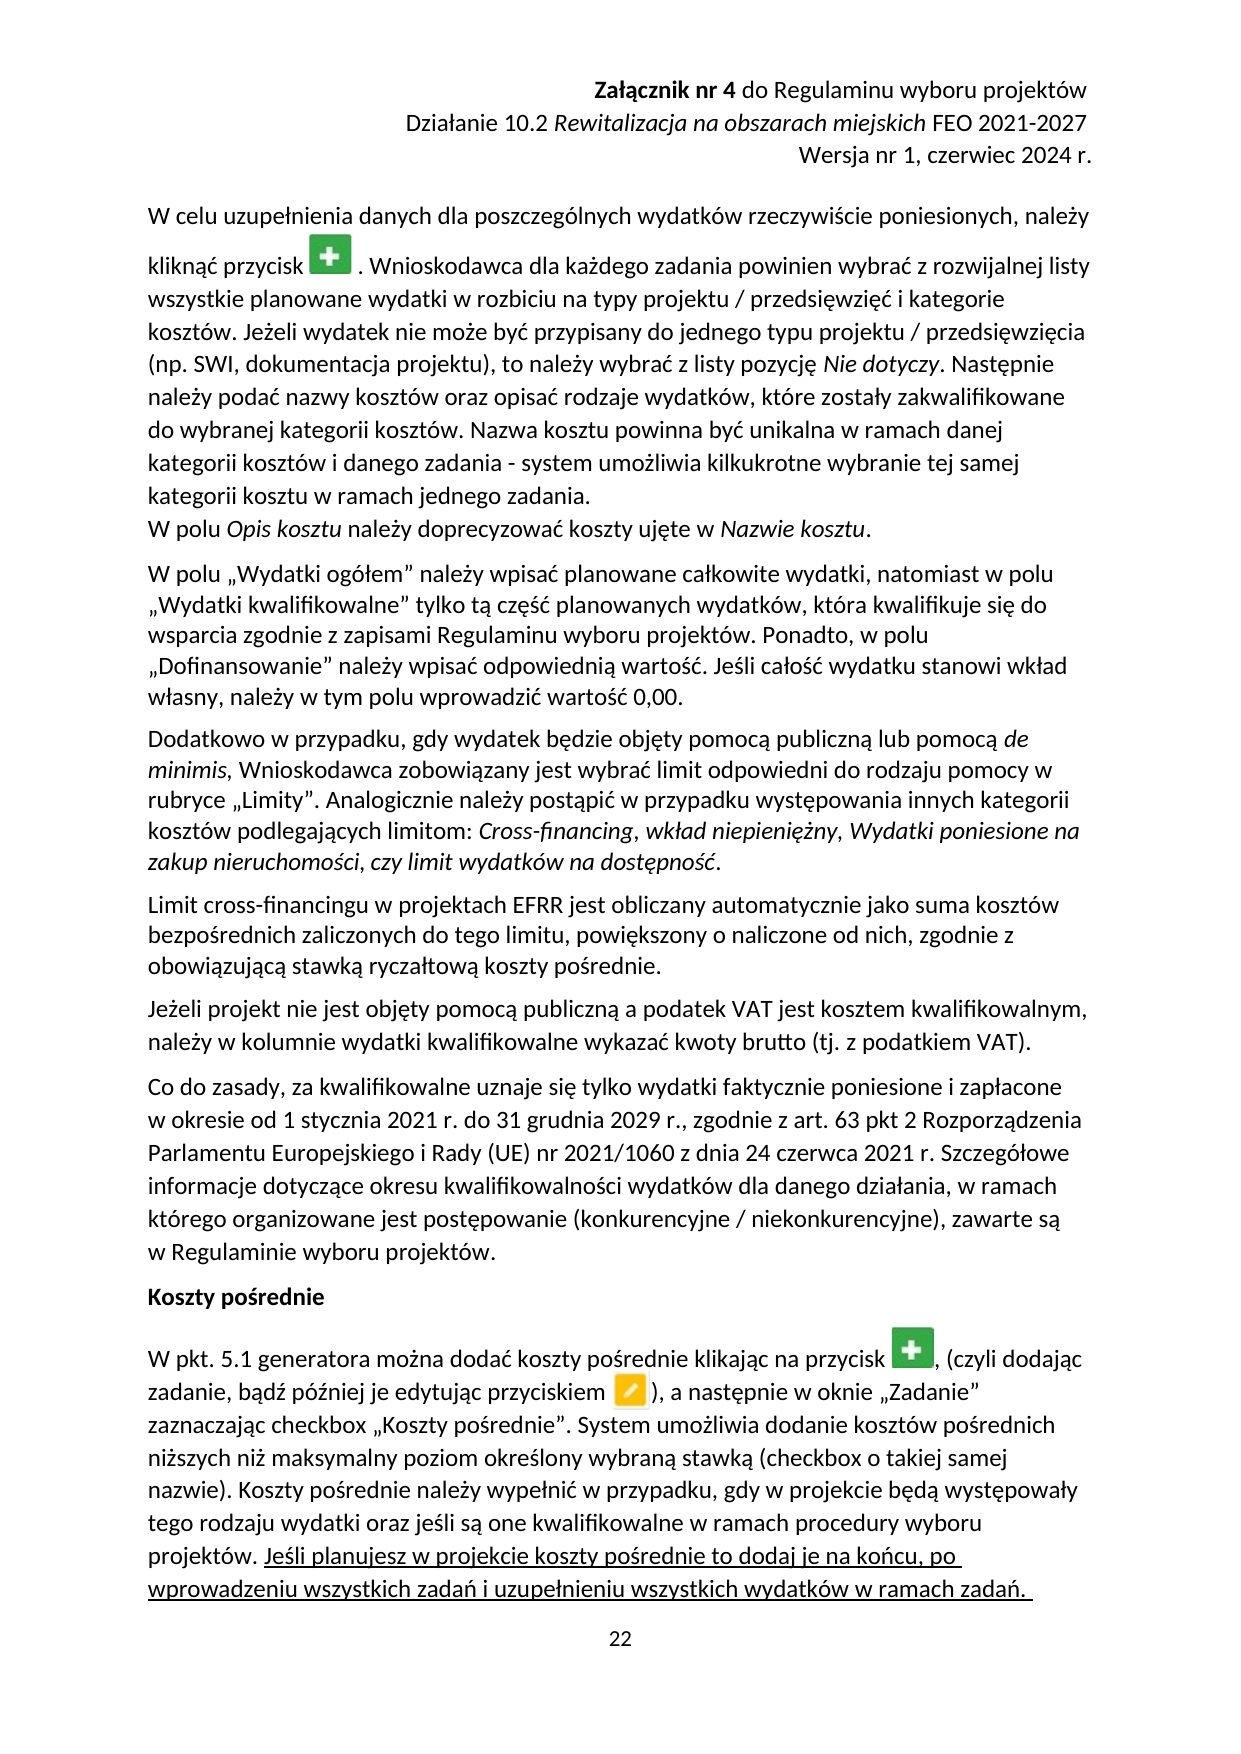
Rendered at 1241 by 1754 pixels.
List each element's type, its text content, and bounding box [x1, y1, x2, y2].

picture [891, 1326, 934, 1368]
text W celu uzupełnienia danych dla poszczególnych wydatków rzeczywiście poniesionych, należy kliknąć przycisk . Wnioskodawca dla każdego zadania powinien wybrać z rozwijalnej listy wszystkie planowane wydatki w rozbiciu na typy projektu / przedsięwzięć i kategorie kosztów. Jeżeli wydatek nie może być przypisany do jednego typu projektu / przedsięwzięcia (np. SWI, dokumentacja projektu), to należy wybrać z listy pozycję Nie dotyczy. Następnie należy podać nazwy kosztów oraz opisać rodzaje wydatków, które zostały zakwalifikowane do wybranej kategorii kosztów. Nazwa kosztu powinna być unikalna w ramach danej kategorii kosztów i danego zadania - system umożliwia kilkukrotne wybranie tej samej kategorii kosztu w ramach jednego zadania. W polu Opis kosztu należy doprecyzować koszty ujęte w Nazwie kosztu. [148, 201, 1093, 544]
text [148, 1327, 1093, 1604]
text Dodatkowo w przypadku, gdy wydatek będzie objęty pomocą publiczną lub pomocą de minimis, Wnioskodawca zobowiązany jest wybrać limit odpowiedni do rodzaju pomocy w rubryce „Limity”. Analogicznie należy postąpić w przypadku występowania innych kategorii kosztów podlegających limitom: Cross-financing, wkład niepieniężny, Wydatki poniesione na zakup nieruchomości, czy limit wydatków na dostępność. [148, 724, 1093, 876]
text Limit cross-financingu w projektach EFRR jest obliczany automatycznie jako suma kosztów bezpośrednich zaliczonych do tego limitu, powiększony o naliczone od nich, zgodnie z obowiązującą stawką ryczałtową koszty pośrednie. [148, 889, 1093, 980]
text Co do zasady, za kwalifikowalne uznaje się tylko wydatki faktycznie poniesione i zapłacone w okresie od 1 stycznia 2021 r. do 31 grudnia 2029 r., zgodnie z art. 63 pkt 2 Rozporządzenia Parlamentu Europejskiego i Rady (UE) nr 2021/1060 z dnia 24 czerwca 2021 r. Szczegółowe informacje dotyczące okresu kwalifikowalności wydatków dla danego działania, w ramach którego organizowane jest postępowanie (konkurencyjne / niekonkurencyjne), zawarte są w Regulaminie wyboru projektów. [148, 1071, 1093, 1266]
text Jeżeli projekt nie jest objęty pomocą publiczną a podatek VAT jest kosztem kwalifikowalnym, należy w kolumnie wydatki kwalifikowalne wykazać kwoty brutto (tj. z podatkiem VAT). [148, 993, 1093, 1056]
text W polu „Wydatki ogółem” należy wpisać planowane całkowite wydatki, natomiast w polu „Wydatki kwalifikowalne” tylko tą część planowanych wydatków, która kwalifikuje się do wsparcia zgodnie z zapisami Regulaminu wyboru projektów. Ponadto, w polu „Dofinansowanie” należy wpisać odpowiednią wartość. Jeśli całość wydatku stanowi wkład własny, należy w tym polu wprowadzić wartość 0,00. [148, 558, 1093, 711]
text Koszty pośrednie [148, 1281, 1093, 1312]
picture [309, 233, 352, 274]
picture [613, 1371, 651, 1411]
